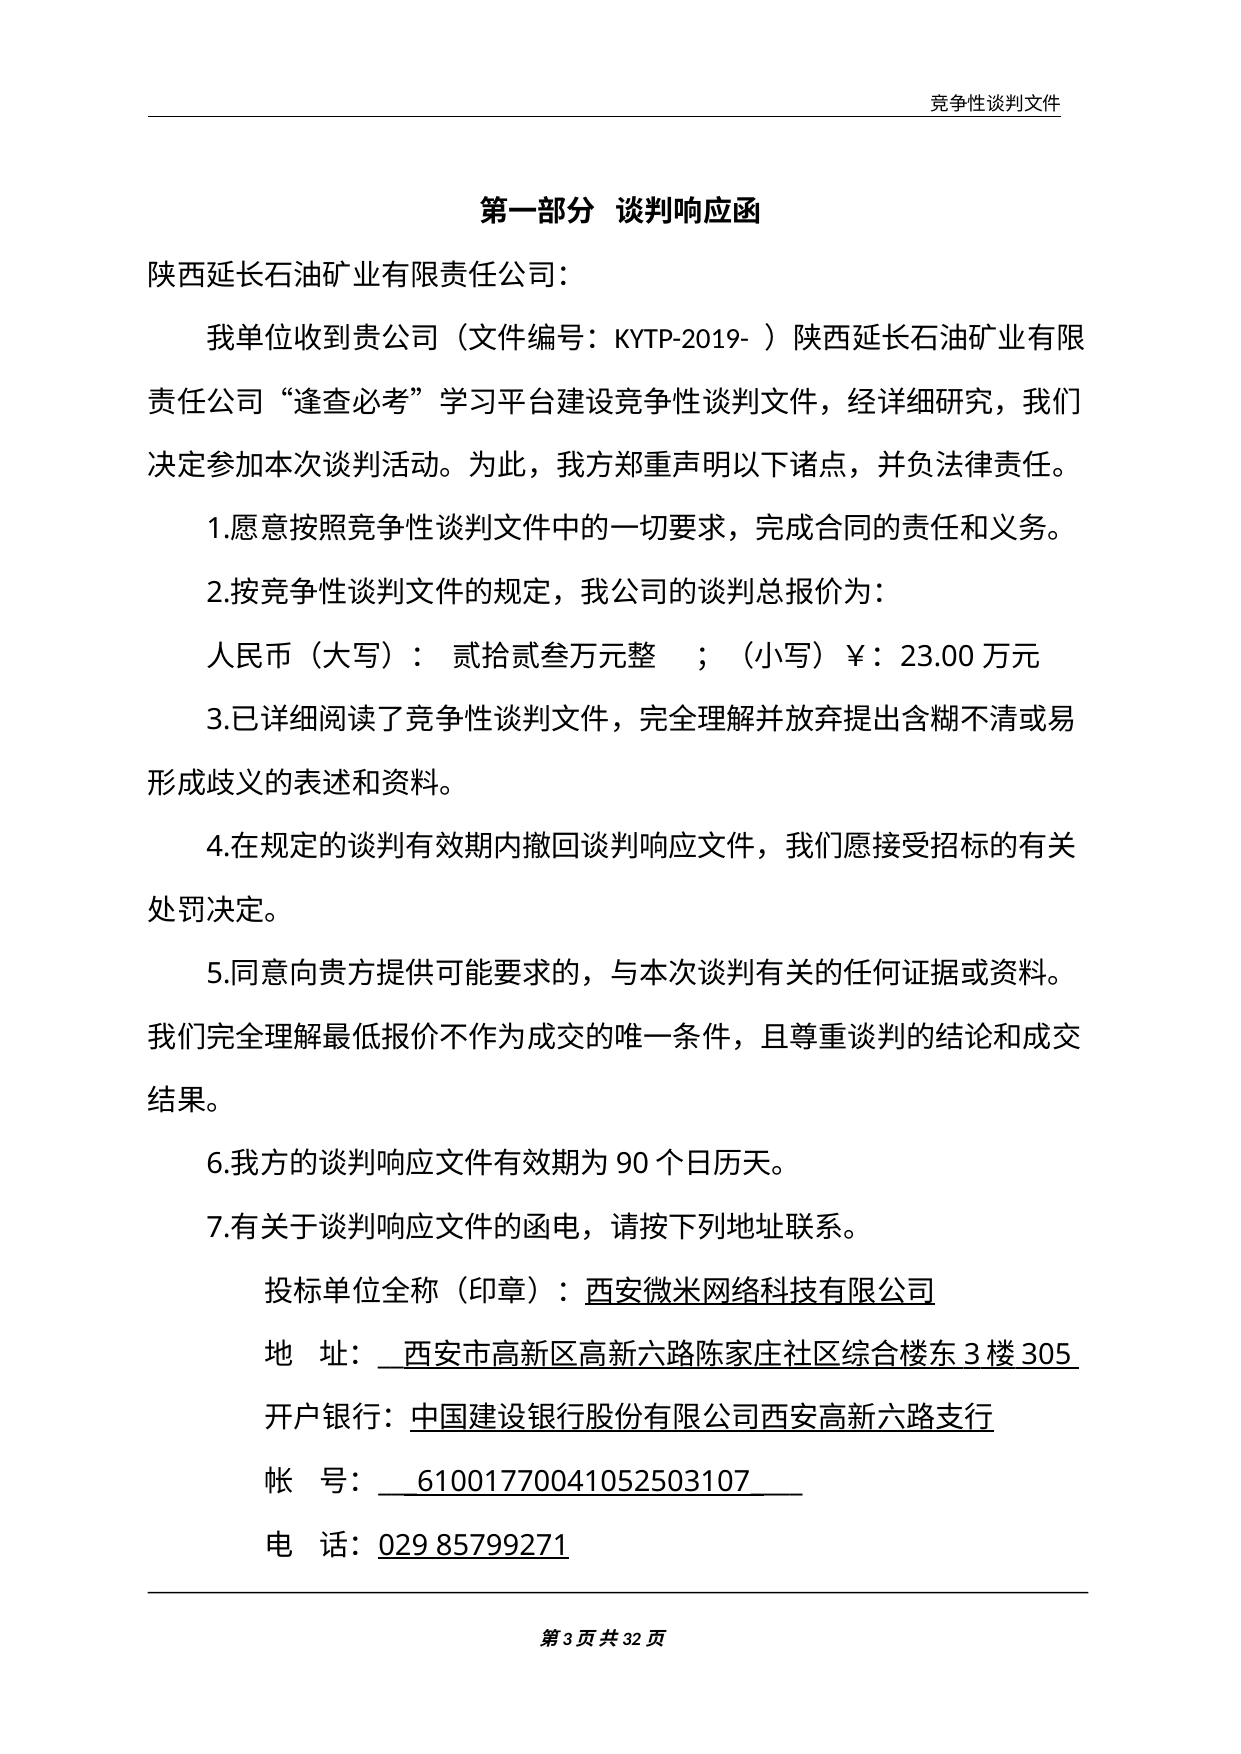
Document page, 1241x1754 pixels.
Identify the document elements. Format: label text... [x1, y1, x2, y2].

text 投标单位全称（印章）：西安微米网络科技有限公司 [148, 1267, 1092, 1309]
text 陕西延长石油矿业有限责任公司： [148, 251, 1092, 293]
text 1.愿意按照竞争性谈判文件中的一切要求，完成合同的责任和义务。 [148, 505, 1092, 547]
text 地 址：__西安市高新区高新六路陈家庄社区综合楼东3楼305 [264, 1331, 1092, 1373]
text 帐 号：___61001770041052503107____ [148, 1457, 1092, 1500]
text 2.按竞争性谈判文件的规定，我公司的谈判总报价为： [148, 568, 1092, 611]
text 7.有关于谈判响应文件的函电，请按下列地址联系。 [148, 1203, 1092, 1246]
text 人民币（大写）： 贰拾贰叁万元整 ；（小写）￥：23.00 万元 [148, 632, 1092, 674]
text 3.已详细阅读了竞争性谈判文件，完全理解并放弃提出含糊不清或易形成歧义的表述和资料。 [148, 696, 1092, 801]
text 5.同意向贵方提供可能要求的，与本次谈判有关的任何证据或资料。我们完全理解最低报价不作为成交的唯一条件，且尊重谈判的结论和成交结果。 [148, 949, 1092, 1119]
text 我单位收到贵公司（文件编号：KYTP-2019- ）陕西延长石油矿业有限责任公司“逢查必考”学习平台建设竞争性谈判文件，经详细研究，我们决定参加本次谈判活动。为此，我方郑重声明以下诸点，并负法律责任。 [148, 315, 1092, 484]
text 电 话：029 85799271 [148, 1521, 1092, 1563]
text 6.我方的谈判响应文件有效期为90个日历天。 [148, 1140, 1092, 1182]
text 第一部分 谈判响应函 [148, 188, 1092, 230]
text 4.在规定的谈判有效期内撤回谈判响应文件，我们愿接受招标的有关处罚决定。 [148, 823, 1092, 928]
text 开户银行：中国建设银行股份有限公司西安高新六路支行 [148, 1394, 1092, 1436]
